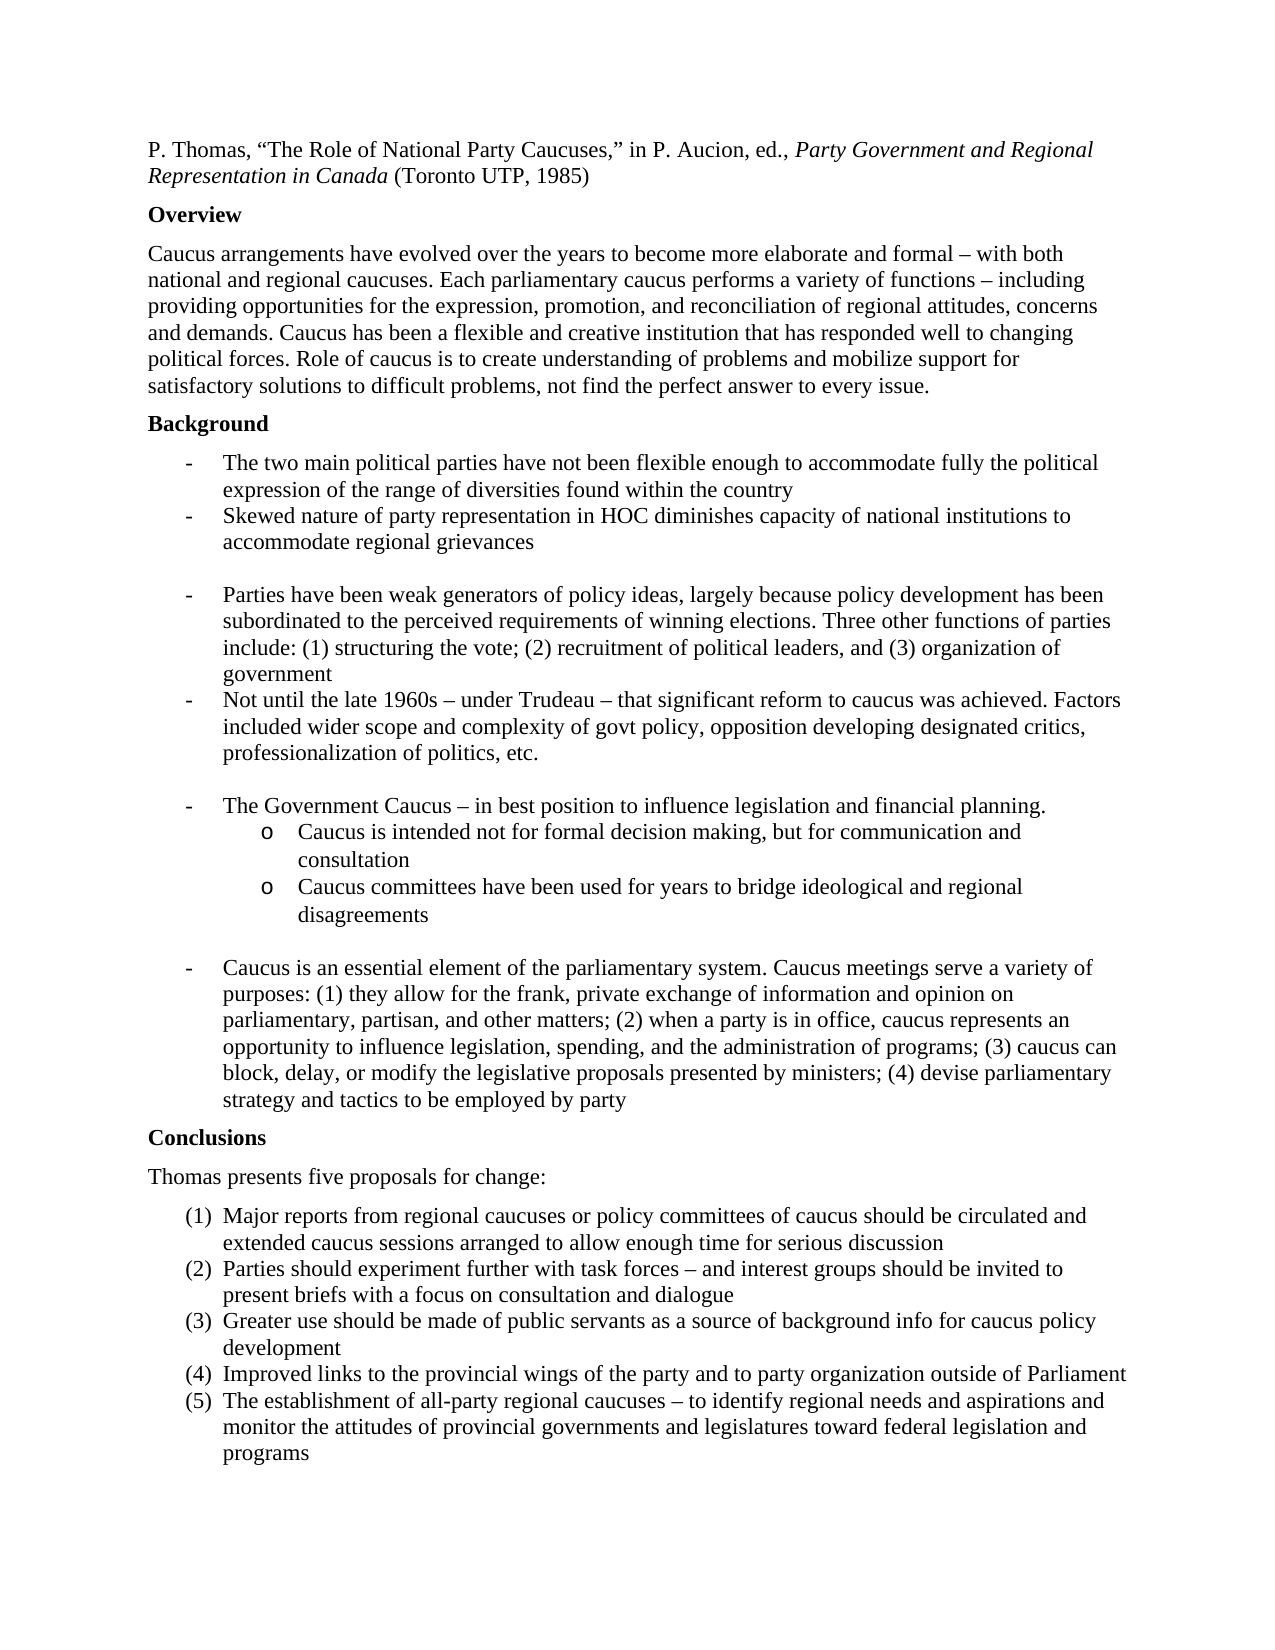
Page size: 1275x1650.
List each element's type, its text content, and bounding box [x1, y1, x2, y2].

text Caucus arrangements have evolved over the years to become more elaborate and formal – with both national and regional caucuses. Each parliamentary caucus performs a variety of functions – including providing opportunities for the expression, promotion, and reconciliation of regional attitudes, concerns and demands. Caucus has been a flexible and creative institution that has responded well to changing political forces. Role of caucus is to create understanding of problems and mobilize support for satisfactory solutions to difficult problems, not find the perfect answer to every issue. [148, 240, 1127, 398]
text Overview [148, 201, 1127, 227]
list Parties should experiment further with task forces – and interest groups should be invited to present briefs with a focus on consultation and dialogue [185, 1255, 1127, 1308]
text P. Thomas, “The Role of National Party Caucuses,” in P. Aucion, ed., Party Government and Regional Representation in Canada (Toronto UTP, 1985) [148, 136, 1127, 188]
list The Government Caucus – in best position to influence legislation and financial planning. [185, 792, 1127, 818]
list Not until the late 1960s – under Trudeau – that significant reform to caucus was achieved. Factors included wider scope and complexity of govt policy, opposition developing designated critics, professionalization of politics, etc. [185, 687, 1127, 766]
list The two main political parties have not been flexible enough to accommodate fully the political expression of the range of diversities found within the country [185, 449, 1127, 502]
text Thomas presents five proposals for change: [148, 1163, 1127, 1190]
list Improved links to the provincial wings of the party and to party organization outside of Parliament [185, 1360, 1127, 1387]
text Conclusions [148, 1124, 1127, 1151]
list Caucus is an essential element of the parliamentary system. Caucus meetings serve a variety of purposes: (1) they allow for the frank, private exchange of information and opinion on parliamentary, partisan, and other matters; (2) when a party is in office, caucus represents an opportunity to influence legislation, spending, and the administration of programs; (3) caucus can block, delay, or modify the legislative proposals presented by ministers; (4) devise parliamentary strategy and tactics to be employed by party [185, 954, 1127, 1112]
list Greater use should be made of public servants as a source of background info for caucus policy development [185, 1308, 1127, 1360]
text Background [148, 411, 1127, 437]
list Major reports from regional caucuses or policy committees of caucus should be circulated and extended caucus sessions arranged to allow enough time for serious discussion [185, 1202, 1127, 1255]
list Parties have been weak generators of policy ideas, largely because policy development has been subordinated to the perceived requirements of winning elections. Three other functions of parties include: (1) structuring the vote; (2) recruitment of political leaders, and (3) organization of government [185, 581, 1127, 687]
list Skewed nature of party representation in HOC diminishes capacity of national institutions to accommodate regional grievances [185, 502, 1127, 555]
list Caucus committees have been used for years to bridge ideological and regional disagreements [260, 873, 1127, 927]
list Caucus is intended not for formal decision making, but for communication and consultation [260, 818, 1127, 873]
list The establishment of all-party regional caucuses – to identify regional needs and aspirations and monitor the attitudes of provincial governments and legislatures toward federal legislation and programs [185, 1387, 1127, 1466]
